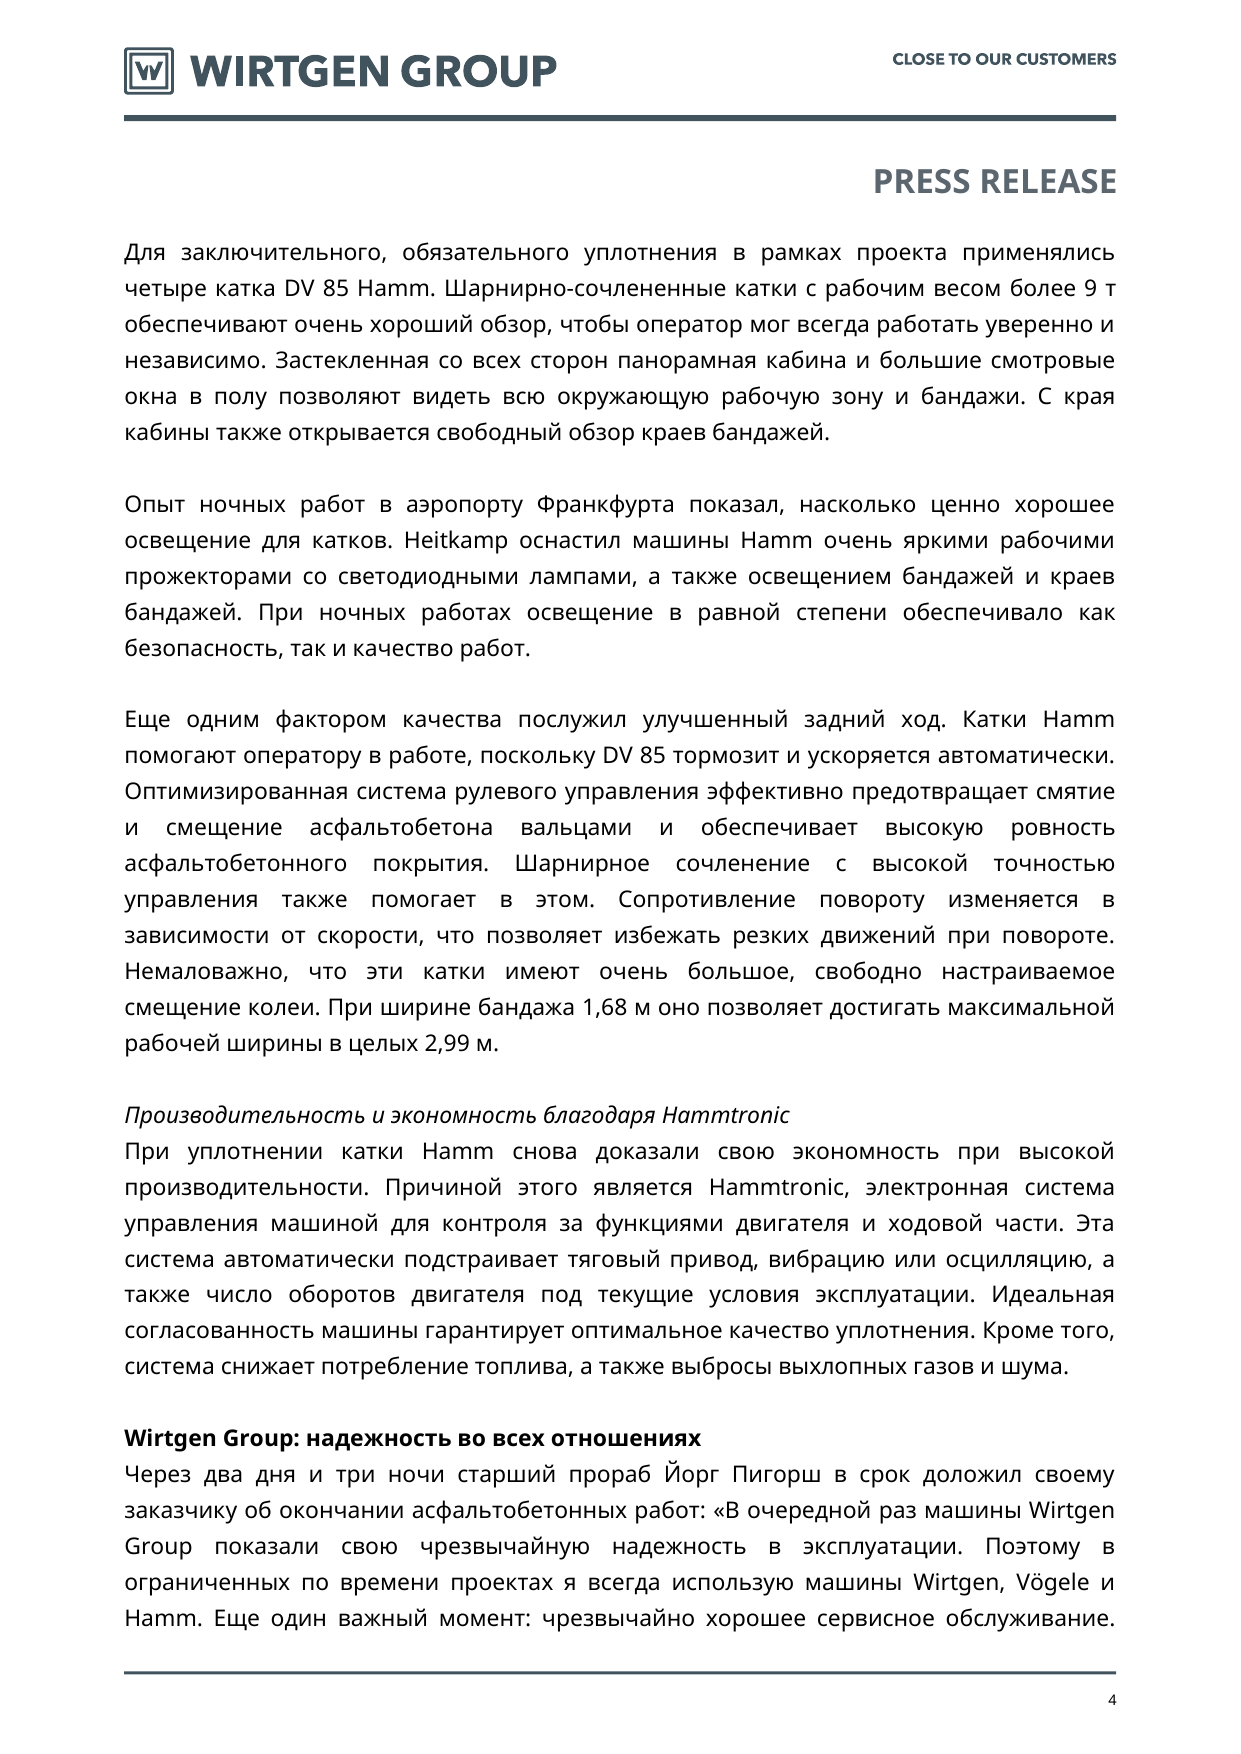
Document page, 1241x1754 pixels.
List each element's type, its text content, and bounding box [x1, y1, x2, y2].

text Для заключительного, обязательного уплотнения в рамках проекта применялись четыре катка DV 85 Hamm. Шарнирно-сочлененные катки с рабочим весом более 9 т обеспечивают очень хороший обзор, чтобы оператор мог всегда работать уверенно и независимо. Застекленная со всех сторон панорамная кабина и большие смотровые окна в полу позволяют видеть всю окружающую рабочую зону и бандажи. С края кабины также открывается свободный обзор краев бандажей. [124, 236, 1116, 447]
text Производительность и экономность благодаря Hammtronic [124, 1099, 1116, 1130]
text Опыт ночных работ в аэропорту Франкфурта показал, насколько ценно хорошее освещение для катков. Heitkamp оснастил машины Hamm очень яркими рабочими прожекторами со светодиодными лампами, а также освещением бандажей и краев бандажей. При ночных работах освещение в равной степени обеспечивало как безопасность, так и качество работ. [124, 488, 1116, 663]
text Wirtgen Group: надежность во всех отношениях [124, 1422, 1116, 1453]
text При уплотнении катки Hamm снова доказали свою экономность при высокой производительности. Причиной этого является Hammtronic, электронная система управления машиной для контроля за функциями двигателя и ходовой части. Эта система автоматически подстраивает тяговый привод, вибрацию или осцилляцию, а также число оборотов двигателя под текущие условия эксплуатации. Идеальная согласованность машины гарантирует оптимальное качество уплотнения. Кроме того, система снижает потребление топлива, а также выбросы выхлопных газов и шума. [124, 1135, 1116, 1382]
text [124, 1458, 1116, 1633]
text Еще одним фактором качества послужил улучшенный задний ход. Катки Hamm помогают оператору в работе, поскольку DV 85 тормозит и ускоряется автоматически. Оптимизированная система рулевого управления эффективно предотвращает смятие и смещение асфальтобетона вальцами и обеспечивает высокую ровность асфальтобетонного покрытия. Шарнирное сочленение с высокой точностью управления также помогает в этом. Сопротивление повороту изменяется в зависимости от скорости, что позволяет избежать резких движений при повороте. Немаловажно, что эти катки имеют очень большое, свободно настраиваемое смещение колеи. При ширине бандажа 1,68 м оно позволяет достигать максимальной рабочей ширины в целых 2,99 м. [124, 703, 1116, 1058]
